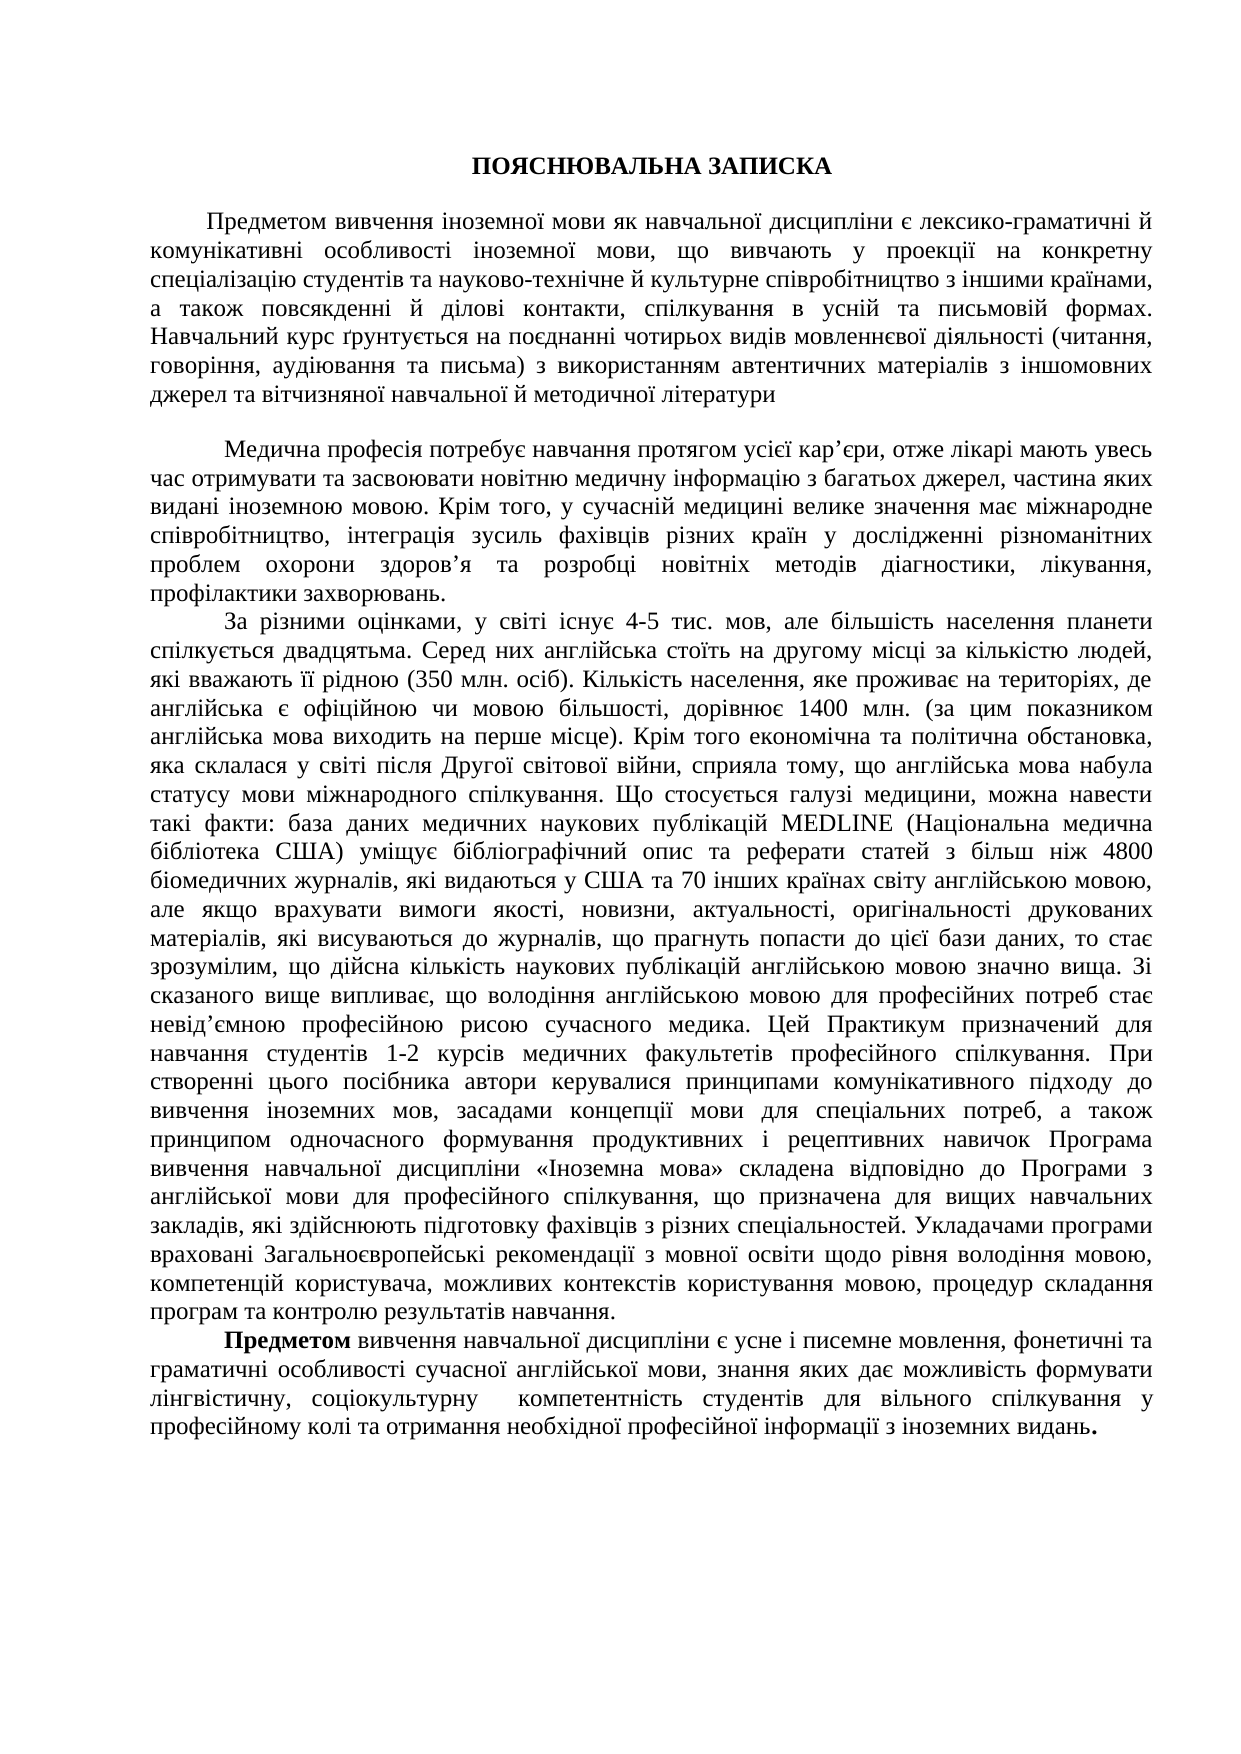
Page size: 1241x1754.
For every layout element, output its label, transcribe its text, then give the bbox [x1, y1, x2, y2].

text За різними оцінками, у світі існує 4-5 тис. мов, але більшість населення планети спілкується двадцятьма. Серед них англійська стоїть на другому місці за кількістю людей, які вважають її рідною (350 млн. осіб). Кількість населення, яке проживає на територіях, де англійська є офіційною чи мовою більшості, дорівнює 1400 млн. (за цим показником англійська мова виходить на перше місце). Крім того економічна та політична обстановка, яка склалася у світі після Другої світової війни, сприяла тому, що англійська мова набула статусу мови міжнародного спілкування. Що стосується галузі медицини, можна навести такі факти: база даних медичних наукових публікацій MEDLINE (Національна медична бібліотека США) уміщує бібліографічний опис та реферати статей з більш ніж 4800 бiомедичних журналів, які видаються у США та 70 інших країнах світу англійською мовою, але якщо врахувати вимоги якості, новизни, актуальності, оригінальності друкованих матеріалів, які висуваються до журналів, що прагнуть попасти до цієї бази даних, то стає зрозумілим, що дійсна кількість наукових публікацій англійською мовою значно вища. Зі сказаного вище випливає, що володіння англійською мовою для професійних потреб стає невід’ємною професійною рисою сучасного медика. Цей Практикум призначений для навчання студентів 1-2 курсів медичних факультетів професійного спілкування. При створенні цього посібника автори керувалися принципами комунікативного підходу до вивчення іноземних мов, засадами концепції мови для спеціальних потреб, а також принципом одночасного формування продуктивних і рецептивних навичок Програма вивчення навчальної дисципліни «Іноземна мова» складена відповідно до Програми з англійської мови для професійного спілкування, що призначена для вищих навчальних закладів, які здійснюють підготовку фахівців з різних спеціальностей. Укладачами програми враховані Загальноєвропейські рекомендації з мовної освіти щодо рівня володіння мовою, компетенцій користувача, можливих контекстів користування мовою, процедур складання програм та контролю результатів навчання. [150, 606, 1154, 1325]
text ПОЯСНЮВАЛЬНА ЗАПИСКА [150, 151, 1154, 180]
text Предметом вивчення іноземної мови як навчальної дисципліни є лексико-граматичні й комунікативні особливості іноземної мови, що вивчають у проекції на конкретну спеціалізацію студентів та науково-технічне й культурне співробітництво з іншими країнами, а також повсякденні й ділові контакти, спілкування в усній та письмовій формах. Навчальний курс ґрунтується на поєднанні чотирьох видів мовленнєвої діяльності (читання, говоріння, аудіювання та письма) з використанням автентичних матеріалів з іншомовних джерел та вітчизняної навчальної й методичної літератури [150, 206, 1154, 408]
text Предметом вивчення навчальної дисципліни є усне і писемне мовлення, фонетичні та граматичні особливості сучасної англійської мови, знання яких дає можливість формувати лінгвістичну, соціокультурну компетентність студентів для вільного спілкування у професійному колі та отримання необхідної професійної інформації з іноземних видань. [150, 1325, 1154, 1440]
text Медична професія потребує навчання протягом усієї кар’єри, отже лікарі мають увесь час отримувати та засвоювати новітню медичну інформацію з багатьох джерел, частина яких видані іноземною мовою. Крім того, у сучасній медицині велике значення має міжнародне співробітництво, інтеграція зусиль фахівців різних країн у дослідженні різноманітних проблем охорони здоров’я та розробці новітніх методів діагностики, лікування, профілактики захворювань. [150, 434, 1154, 606]
